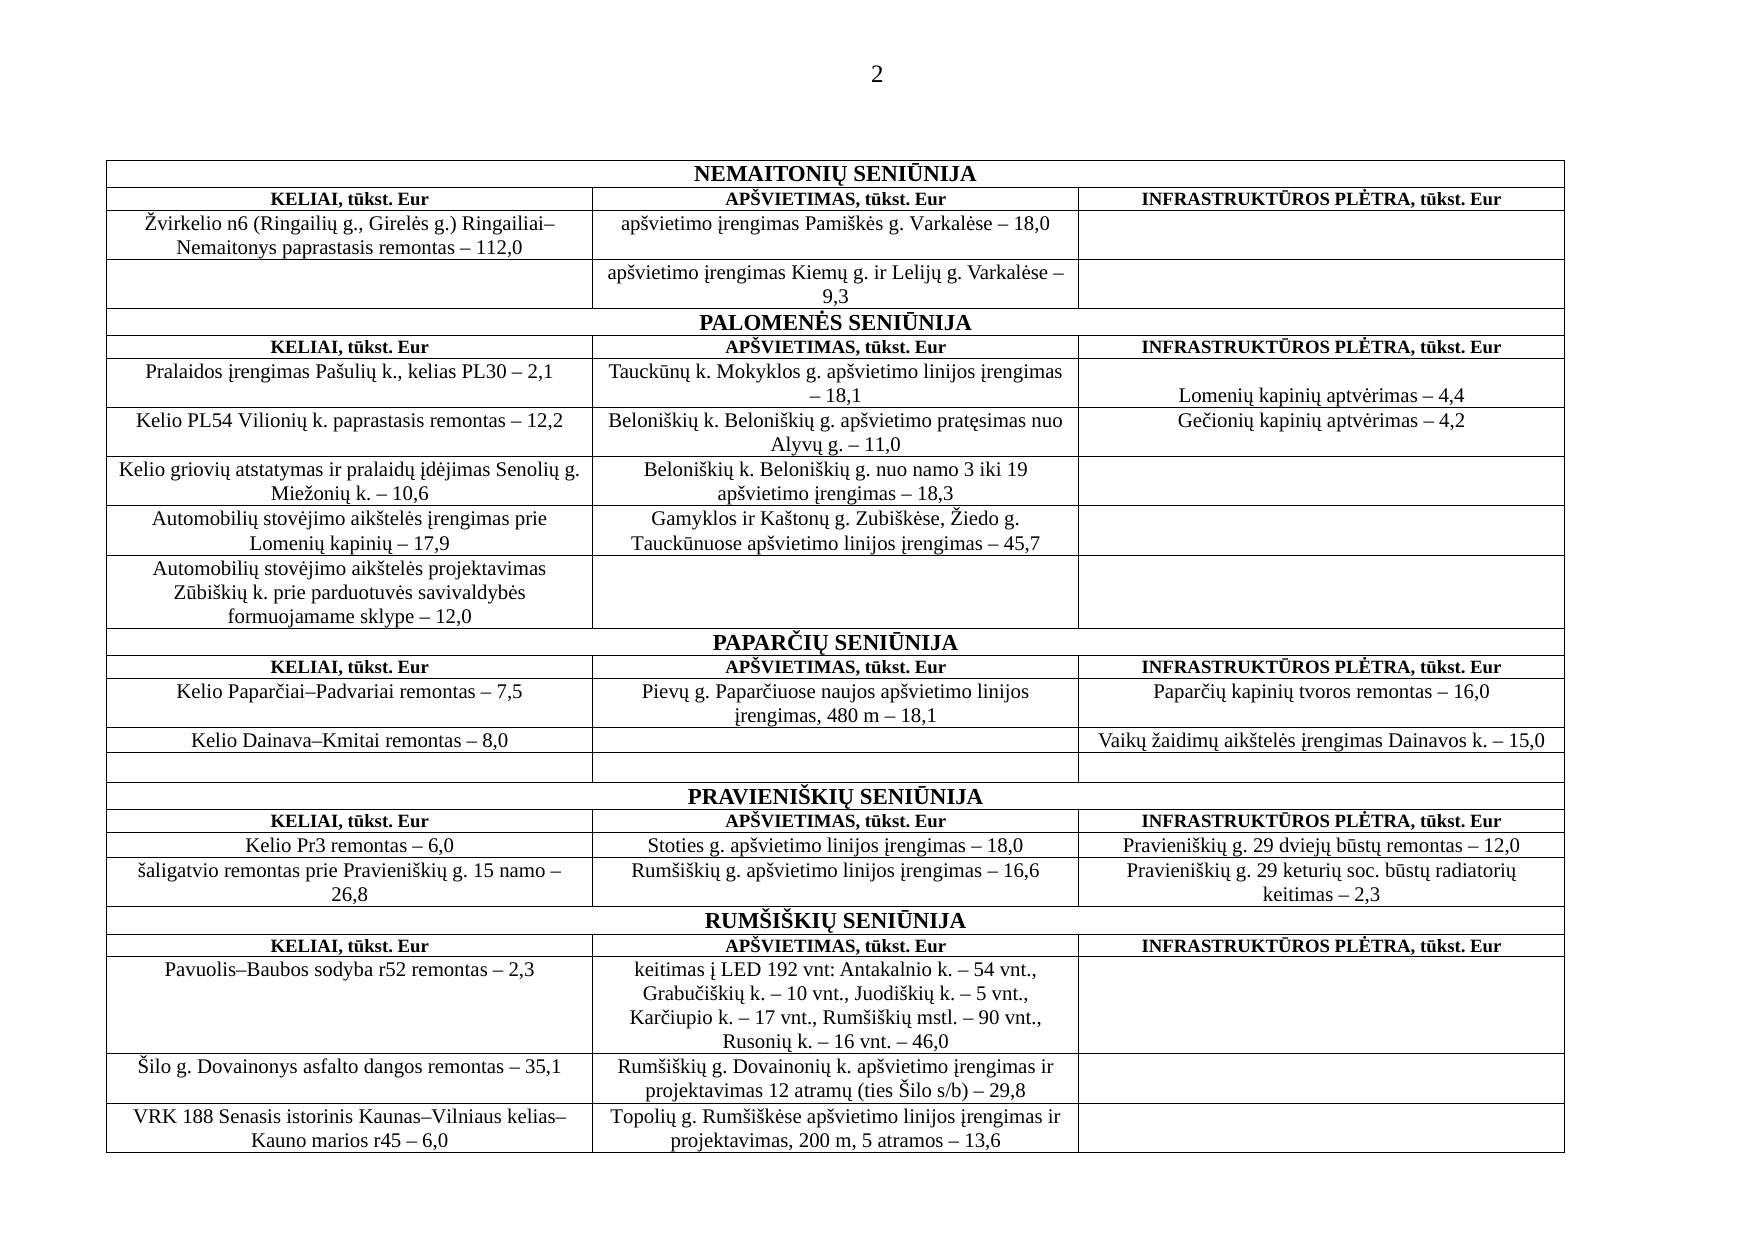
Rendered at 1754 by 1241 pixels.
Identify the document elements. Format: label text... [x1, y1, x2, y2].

table_cell Paparčių kapinių tvoros remontas – 16,0 [1079, 679, 1564, 727]
table_cell Pravieniškių g. 29 dviejų būstų remontas – 12,0 [1079, 833, 1564, 857]
table_cell Beloniškių k. Beloniškių g. nuo namo 3 iki 19 apšvietimo įrengimas – 18,3 [593, 457, 1078, 505]
table_cell Pravieniškių g. 29 keturių soc. būstų radiatorių keitimas – 2,3 [1079, 858, 1564, 906]
table_cell Topolių g. Rumšiškėse apšvietimo linijos įrengimas ir projektavimas, 200 m, 5 atramos – 13,6 [593, 1104, 1078, 1152]
table_cell Šilo g. Dovainonys asfalto dangos remontas – 35,1 [107, 1054, 592, 1102]
table_cell Automobilių stovėjimo aikštelės projektavimas Zūbiškių k. prie parduotuvės savivaldybės formuojamame sklype – 12,0 [107, 556, 592, 628]
table_cell Žvirkelio n6 (Ringailių g., Girelės g.) Ringailiai–Nemaitonys paprastasis remontas – 112,0 [107, 211, 592, 259]
table_cell [1079, 211, 1564, 259]
table_cell Pralaidos įrengimas Pašulių k., kelias PL30 – 2,1 [107, 359, 592, 407]
table_cell PAPARČIŲ SENIŪNIJA [107, 629, 1564, 655]
table_cell INFRASTRUKTŪROS PLĖTRA, tūkst. Eur [1079, 188, 1564, 209]
table_cell [107, 753, 592, 782]
table_cell apšvietimo įrengimas Kiemų g. ir Lelijų g. Varkalėse – 9,3 [593, 260, 1078, 308]
table_cell [1079, 1104, 1564, 1152]
table_cell [1079, 1054, 1564, 1102]
table_cell [593, 728, 1078, 752]
table_cell APŠVIETIMAS, tūkst. Eur [593, 336, 1078, 358]
table_cell INFRASTRUKTŪROS PLĖTRA, tūkst. Eur [1079, 656, 1564, 678]
table_cell [593, 753, 1078, 782]
table_cell INFRASTRUKTŪROS PLĖTRA, tūkst. Eur [1079, 935, 1564, 956]
table_cell Kelio Dainava–Kmitai remontas – 8,0 [107, 728, 592, 752]
table_cell [107, 260, 592, 308]
table_cell Kelio griovių atstatymas ir pralaidų įdėjimas Senolių g. Miežonių k. – 10,6 [107, 457, 592, 505]
table_cell Stoties g. apšvietimo linijos įrengimas – 18,0 [593, 833, 1078, 857]
table_cell KELIAI, tūkst. Eur [107, 188, 592, 209]
table_cell PALOMENĖS SENIŪNIJA [107, 309, 1564, 335]
table_cell Lomenių kapinių aptvėrimas – 4,4 [1079, 359, 1564, 407]
table_cell Pievų g. Paparčiuose naujos apšvietimo linijos įrengimas, 480 m – 18,1 [593, 679, 1078, 727]
table_cell Gamyklos ir Kaštonų g. Zubiškėse, Žiedo g. Tauckūnuose apšvietimo linijos įrengimas – 45,7 [593, 506, 1078, 554]
table_cell [1079, 957, 1564, 1053]
table_cell keitimas į LED 192 vnt: Antakalnio k. – 54 vnt., Grabučiškių k. – 10 vnt., Juodiškių k. – 5 vnt., Karčiupio k. – 17 vnt., Rumšiškių mstl. – 90 vnt., Rusonių k. – 16 vnt. – 46,0 [593, 957, 1078, 1053]
table_cell KELIAI, tūkst. Eur [107, 656, 592, 678]
table_cell [593, 556, 1078, 628]
table_cell KELIAI, tūkst. Eur [107, 935, 592, 956]
table_cell VRK 188 Senasis istorinis Kaunas–Vilniaus kelias–Kauno marios r45 – 6,0 [107, 1104, 592, 1152]
table_cell RUMŠIŠKIŲ SENIŪNIJA [107, 907, 1564, 933]
table_cell INFRASTRUKTŪROS PLĖTRA, tūkst. Eur [1079, 810, 1564, 832]
table_cell INFRASTRUKTŪROS PLĖTRA, tūkst. Eur [1079, 336, 1564, 358]
table_cell Gečionių kapinių aptvėrimas – 4,2 [1079, 408, 1564, 456]
table_cell Vaikų žaidimų aikštelės įrengimas Dainavos k. – 15,0 [1079, 728, 1564, 752]
table_cell PRAVIENIŠKIŲ SENIŪNIJA [107, 783, 1564, 809]
table_cell [1079, 457, 1564, 505]
table_cell KELIAI, tūkst. Eur [107, 336, 592, 358]
table_cell Automobilių stovėjimo aikštelės įrengimas prie Lomenių kapinių – 17,9 [107, 506, 592, 554]
table_cell Tauckūnų k. Mokyklos g. apšvietimo linijos įrengimas – 18,1 [593, 359, 1078, 407]
table_cell [1079, 556, 1564, 628]
table_cell [1079, 506, 1564, 554]
table_cell Rumšiškių g. apšvietimo linijos įrengimas – 16,6 [593, 858, 1078, 906]
table_cell apšvietimo įrengimas Pamiškės g. Varkalėse – 18,0 [593, 211, 1078, 259]
table_cell APŠVIETIMAS, tūkst. Eur [593, 935, 1078, 956]
table_cell APŠVIETIMAS, tūkst. Eur [593, 810, 1078, 832]
table_cell Kelio Pr3 remontas – 6,0 [107, 833, 592, 857]
table_cell APŠVIETIMAS, tūkst. Eur [593, 188, 1078, 209]
table_cell Rumšiškių g. Dovainonių k. apšvietimo įrengimas ir projektavimas 12 atramų (ties Šilo s/b) – 29,8 [593, 1054, 1078, 1102]
table_cell KELIAI, tūkst. Eur [107, 810, 592, 832]
table_cell Kelio PL54 Vilionių k. paprastasis remontas – 12,2 [107, 408, 592, 456]
table_cell NEMAITONIŲ SENIŪNIJA [107, 161, 1564, 187]
table_cell APŠVIETIMAS, tūkst. Eur [593, 656, 1078, 678]
table_cell [1079, 753, 1564, 782]
table_cell šaligatvio remontas prie Pravieniškių g. 15 namo – 26,8 [107, 858, 592, 906]
table_cell [1079, 260, 1564, 308]
table_cell Kelio Paparčiai–Padvariai remontas – 7,5 [107, 679, 592, 727]
table_cell Beloniškių k. Beloniškių g. apšvietimo pratęsimas nuo Alyvų g. – 11,0 [593, 408, 1078, 456]
table_cell Pavuolis–Baubos sodyba r52 remontas – 2,3 [107, 957, 592, 1053]
